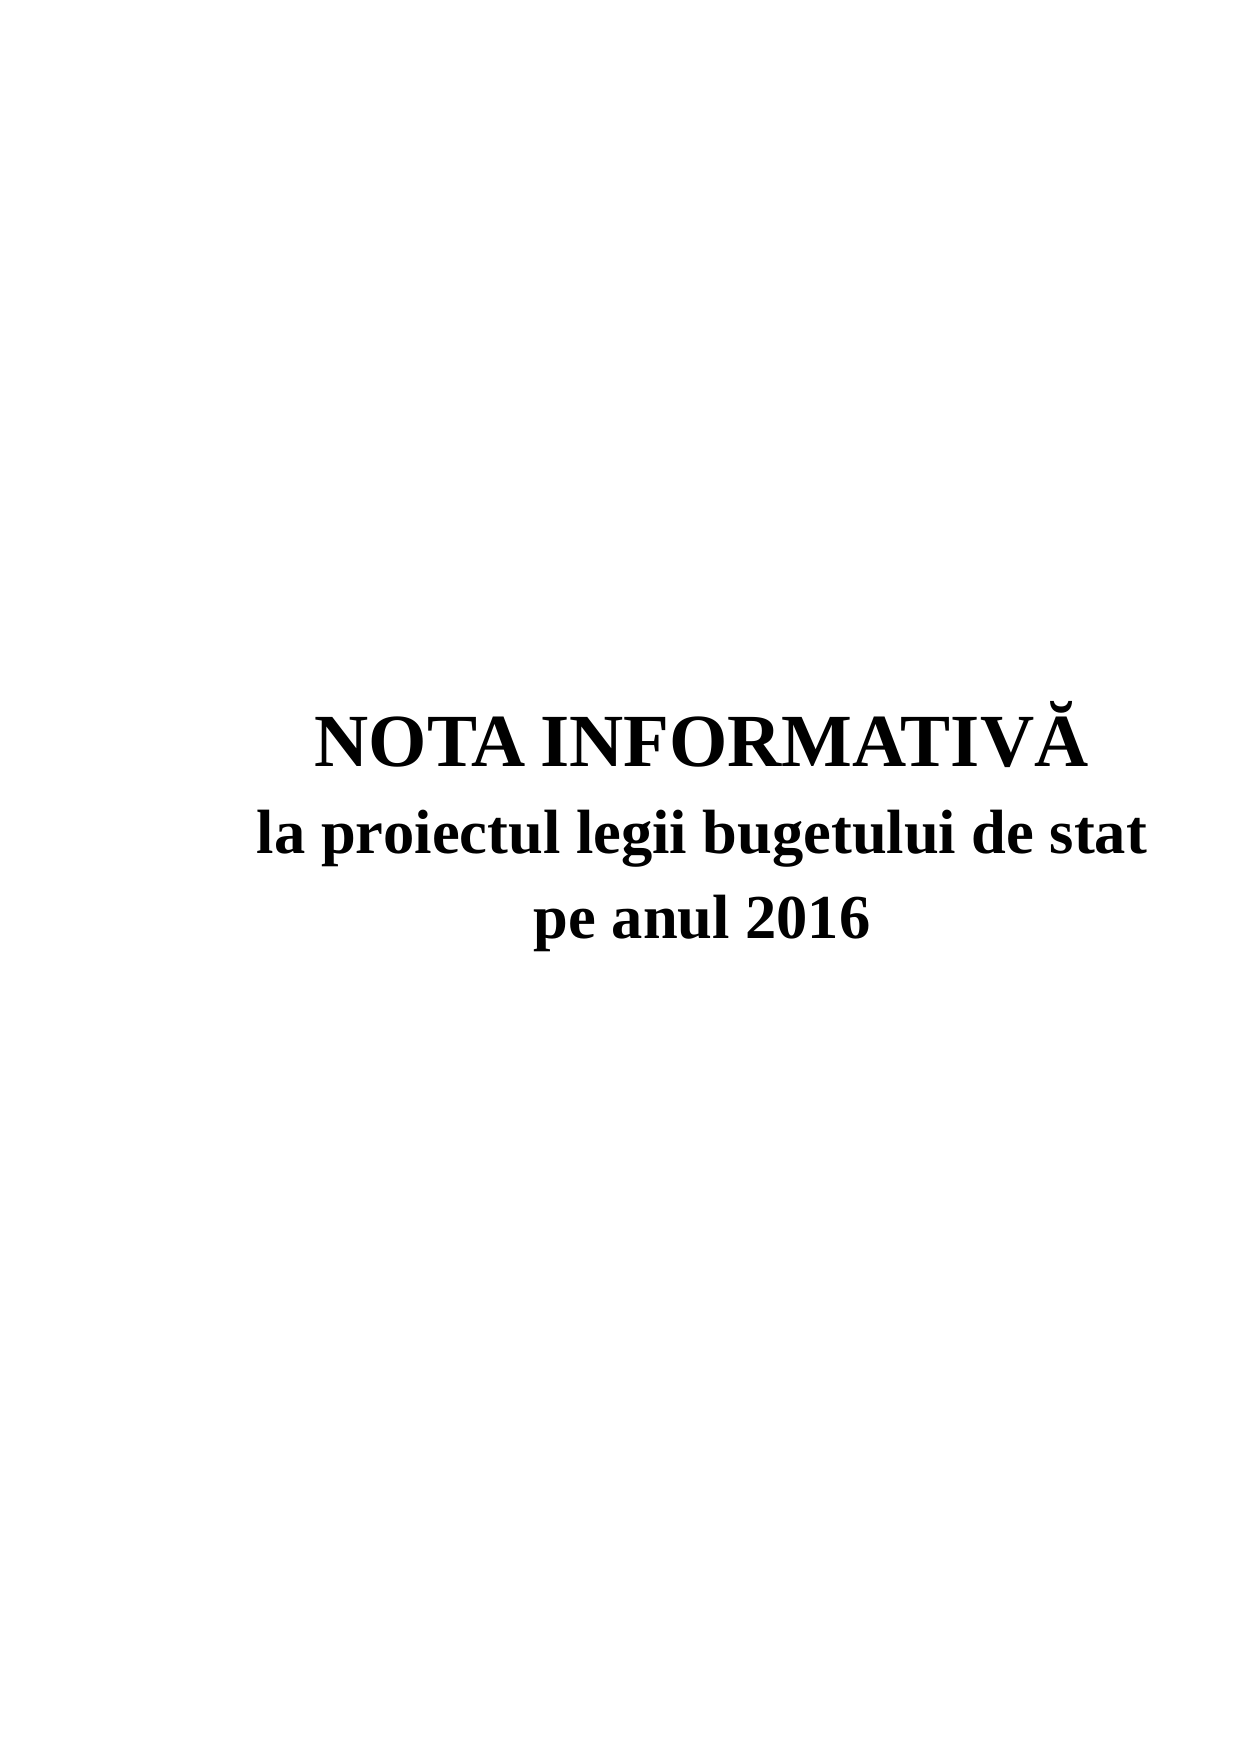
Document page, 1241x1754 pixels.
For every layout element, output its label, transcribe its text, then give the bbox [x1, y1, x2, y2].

subtitle la proiectul legii bugetului de stat [252, 795, 1152, 867]
subtitle pe anul 2016 [252, 880, 1152, 952]
subtitle NOTA INFORMATIVĂ [251, 697, 1152, 783]
